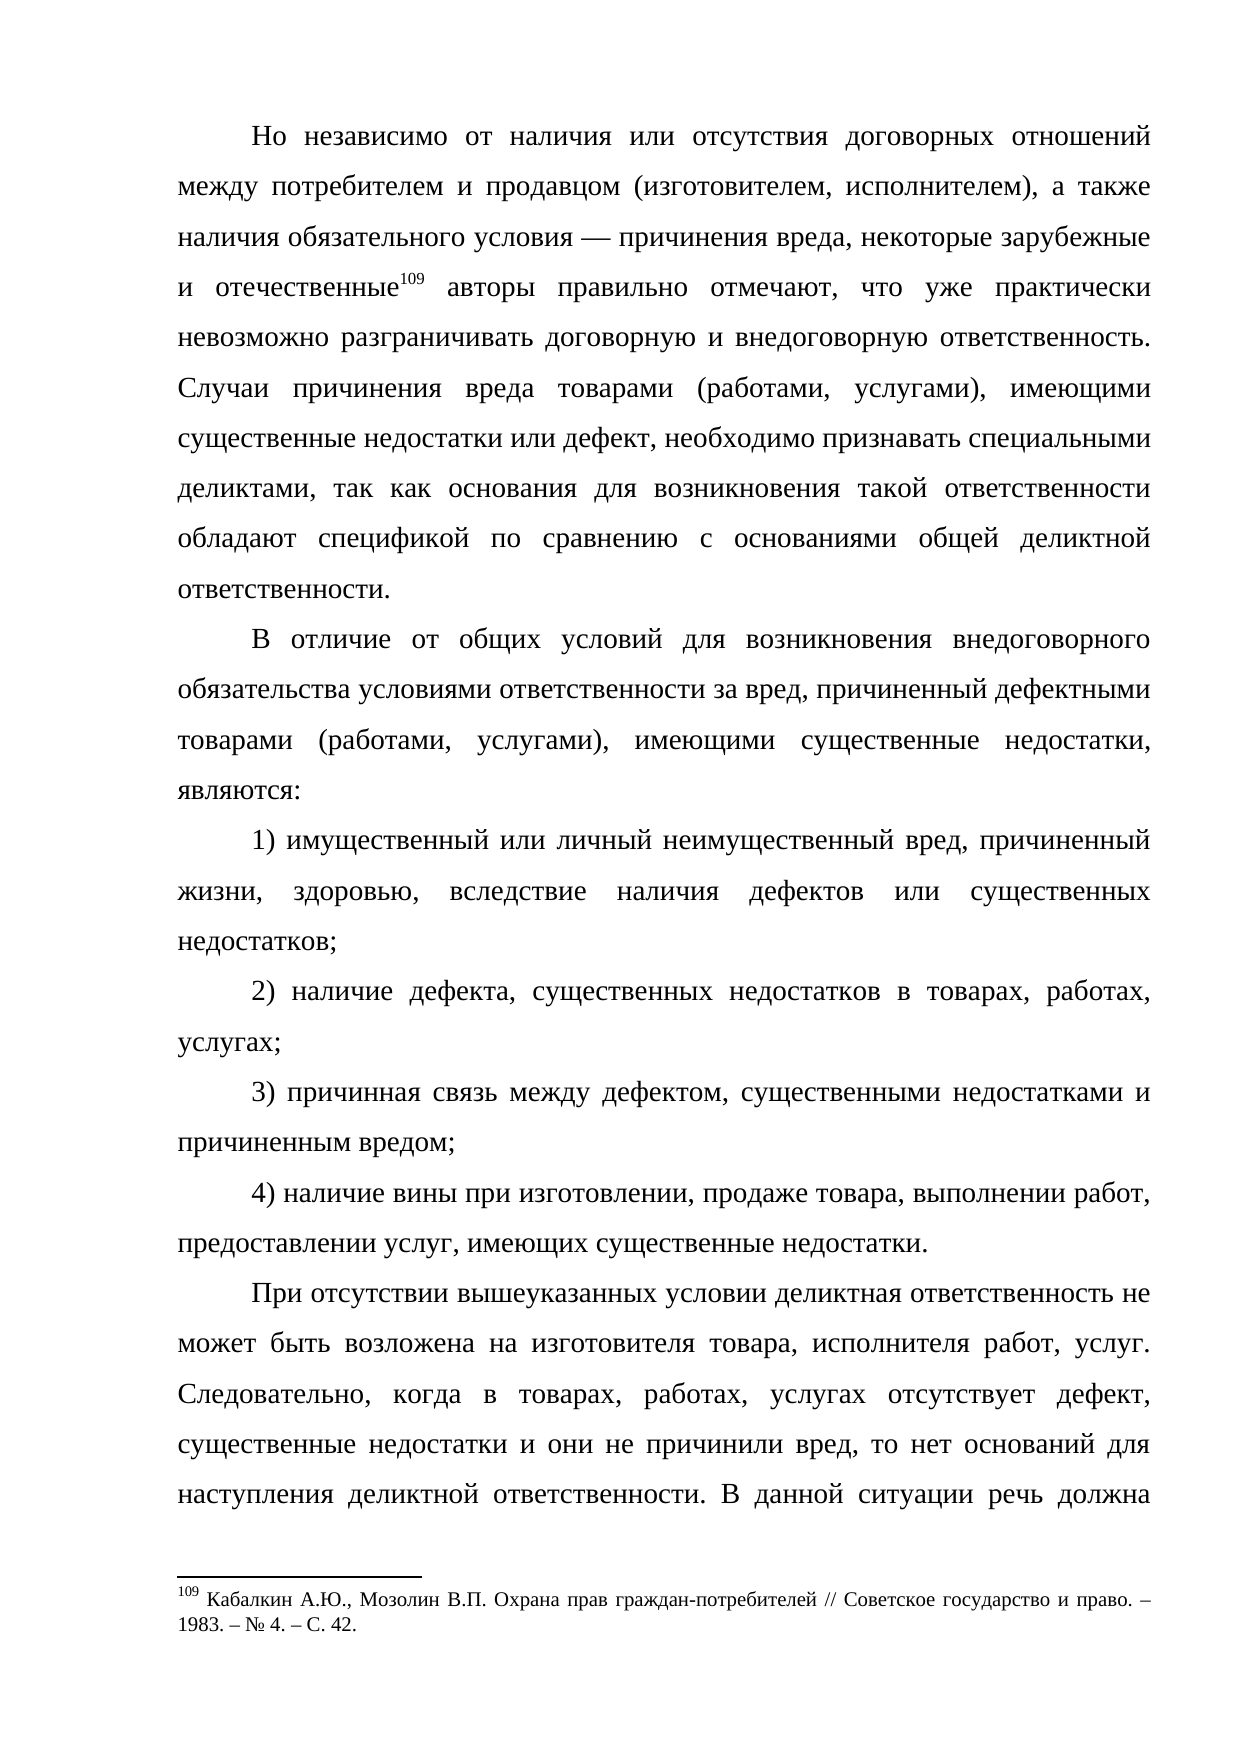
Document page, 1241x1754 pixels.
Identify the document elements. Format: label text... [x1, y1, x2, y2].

text 3) причинная связь между дефектом, существенными недостатками и причиненным вредом; [177, 1074, 1152, 1158]
text 2) наличие дефекта, существенных недостатков в товарах, работах, услугах; [177, 973, 1152, 1057]
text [177, 1275, 1152, 1510]
text 4) наличие вины при изготовлении, продаже товара, выполнении работ, предоставлении услуг, имеющих существенные недостатки. [177, 1175, 1152, 1258]
text 1) имущественный или личный неимущественный вред, причиненный жизни, здоровью, вследствие наличия дефектов или существенных недостатков; [177, 822, 1152, 957]
text Но независимо от наличия или отсутствия договорных отношений между потребителем и продавцом (изготовителем, исполнителем), а также наличия обязательного условия — причинения вреда, некоторые зарубежные и отечественные авторы правильно отмечают, что уже практически невозможно разграничивать договорную и внедоговорную ответственность. Случаи причинения вреда товарами (работами, услугами), имеющими существенные недостатки или дефект, необходимо признавать специальными деликтами, так как основания для возникновения такой ответственности обладают спецификой по сравнению с основаниями общей деликтной ответственности. [177, 118, 1152, 604]
text В отличие от общих условий для возникновения внедоговорного обязательства условиями ответственности за вред, причиненный дефектными товарами (работами, услугами), имеющими существенные недостатки, являются: [177, 621, 1152, 806]
